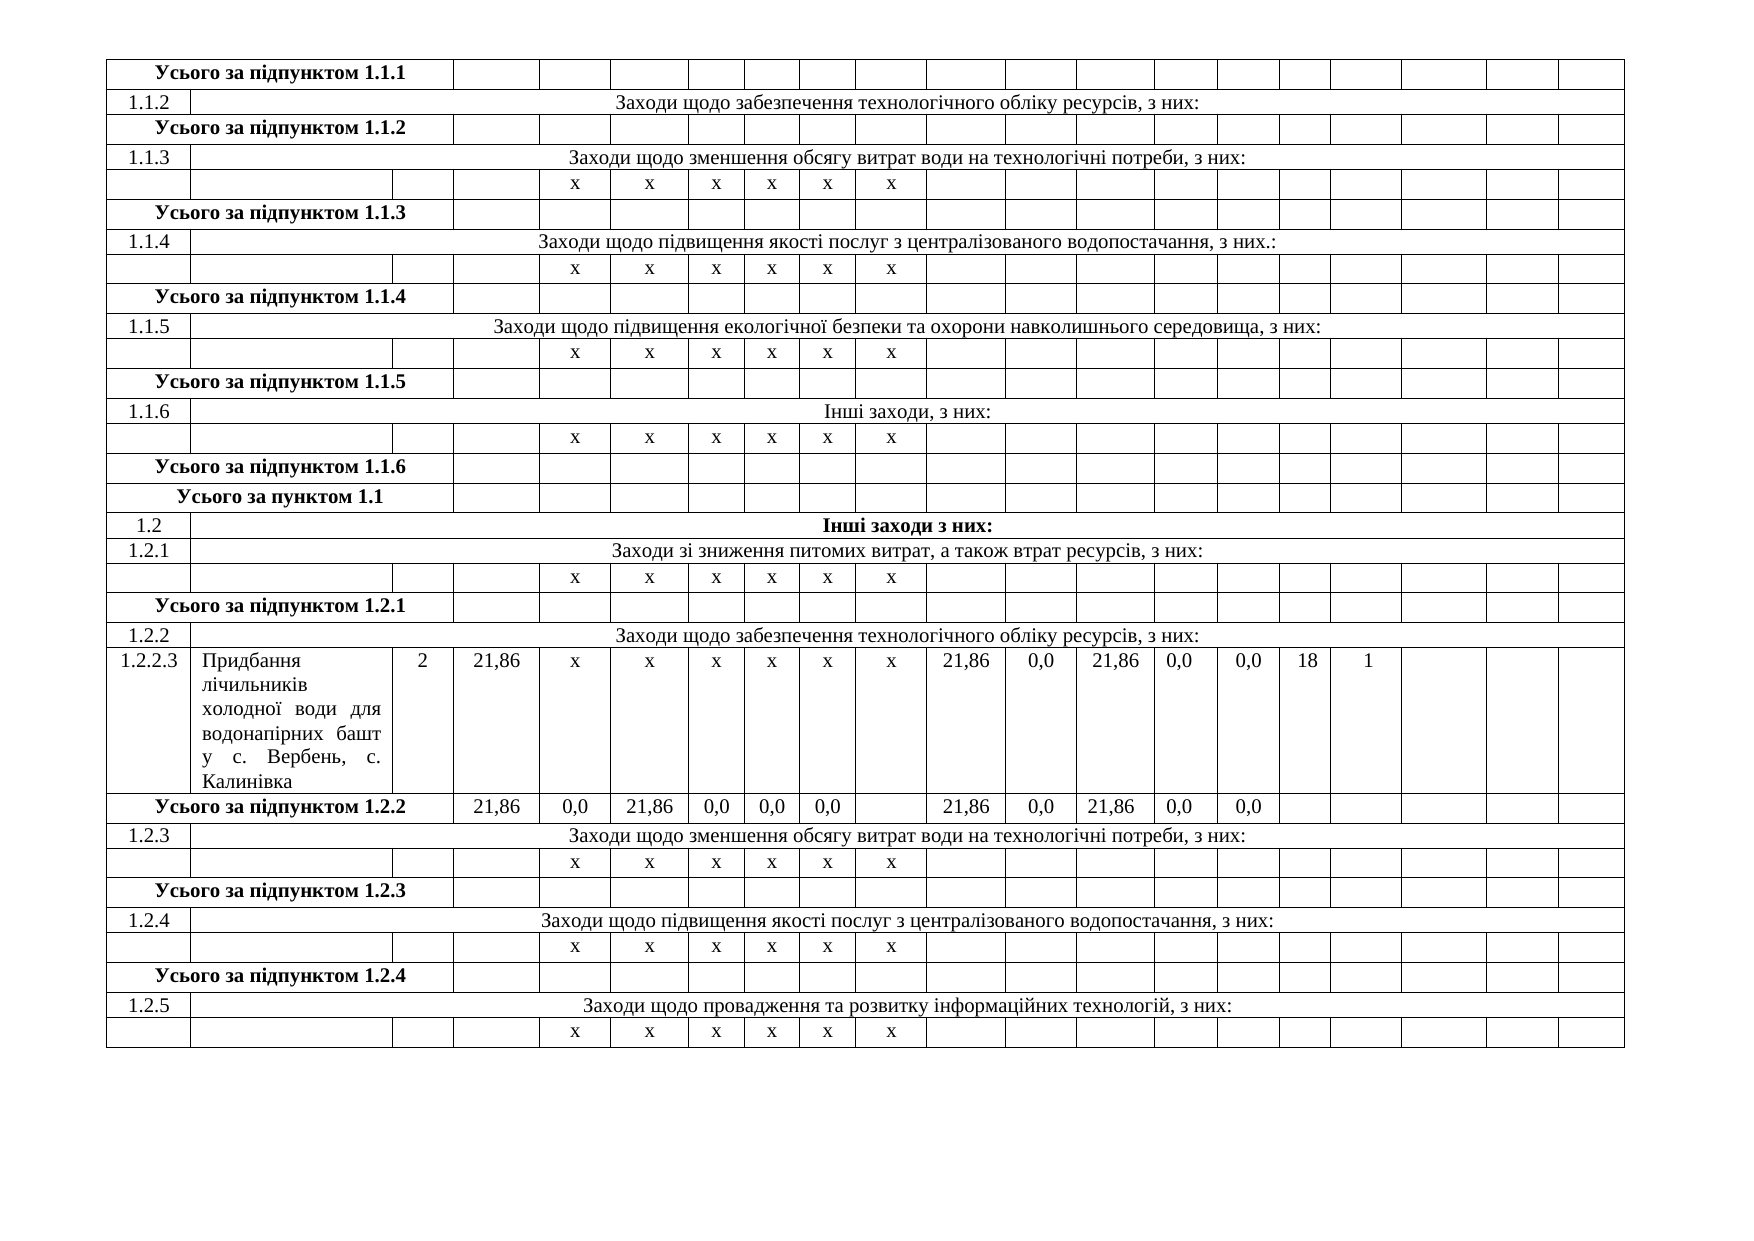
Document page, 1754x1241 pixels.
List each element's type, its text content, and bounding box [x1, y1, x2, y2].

table_cell [689, 60, 744, 89]
table_cell [393, 170, 453, 199]
table_cell [927, 284, 1005, 313]
table_cell [540, 963, 610, 992]
table_cell [611, 284, 688, 313]
table_cell Усього за підпунктом 1.1.2 [107, 115, 453, 144]
table_cell 21,86 [1077, 648, 1154, 793]
table_cell х [856, 1018, 926, 1047]
table_cell [454, 878, 539, 907]
table_cell [1155, 115, 1217, 144]
table_cell [927, 339, 1005, 368]
table_cell х [745, 255, 799, 283]
table_cell [1331, 200, 1401, 228]
table_cell [856, 200, 926, 228]
table_cell [1559, 255, 1624, 283]
table_cell [454, 200, 539, 228]
table_cell [611, 878, 688, 907]
table_cell х [540, 339, 610, 368]
table_cell Придбання лічильників холодної води для водонапірних башт у с. Вербень, с. Калинівка [191, 648, 392, 793]
table_cell Усього за підпунктом 1.1.6 [107, 454, 453, 482]
table_cell х [800, 424, 855, 453]
table_cell [1402, 878, 1486, 907]
table_cell Усього за пунктом 1.1 [107, 484, 453, 512]
table_cell Усього за підпунктом 1.2.2 [107, 794, 453, 822]
table_cell [454, 454, 539, 482]
table_cell [800, 115, 855, 144]
table_cell х [689, 933, 744, 962]
table_cell 0,0 [1155, 794, 1217, 822]
table_cell [1077, 170, 1154, 199]
table_cell [611, 963, 688, 992]
table_cell [1280, 115, 1330, 144]
table_cell [745, 369, 799, 398]
table_cell [1559, 963, 1624, 992]
table_cell [1487, 454, 1558, 482]
table_cell х [540, 849, 610, 877]
table_cell [540, 115, 610, 144]
table_cell [1077, 963, 1154, 992]
table_cell х [540, 255, 610, 283]
table_cell [454, 484, 539, 512]
table_cell [611, 369, 688, 398]
table_cell [1402, 339, 1486, 368]
table_cell Усього за підпунктом 1.1.4 [107, 284, 453, 313]
table_cell [800, 369, 855, 398]
table_cell [689, 200, 744, 228]
table_cell [1155, 963, 1217, 992]
table_cell [1487, 424, 1558, 453]
table_cell [611, 593, 688, 622]
table_cell [927, 593, 1005, 622]
table_cell [1487, 200, 1558, 228]
table_cell [1280, 849, 1330, 877]
table_cell [611, 60, 688, 89]
table_cell [745, 593, 799, 622]
table_cell х [856, 849, 926, 877]
table_cell [1006, 1018, 1076, 1047]
table_cell [191, 1018, 392, 1047]
table_cell [1155, 255, 1217, 283]
table_cell [856, 484, 926, 512]
table_cell Усього за підпунктом 1.1.3 [107, 200, 453, 228]
table_cell [1402, 933, 1486, 962]
table_cell [1280, 255, 1330, 283]
table_cell [454, 593, 539, 622]
table_cell х [800, 339, 855, 368]
table_cell [540, 60, 610, 89]
table_cell [191, 255, 392, 283]
table_cell [540, 454, 610, 482]
table_cell [1559, 933, 1624, 962]
table_cell [107, 339, 190, 368]
table_cell х [745, 424, 799, 453]
table_cell [1487, 963, 1558, 992]
table_cell [454, 1018, 539, 1047]
table_cell х [800, 255, 855, 283]
table_cell х [856, 564, 926, 592]
table_cell 1.1.6 [107, 399, 190, 423]
table_cell х [745, 339, 799, 368]
table_cell 0,0 [689, 794, 744, 822]
table_cell Заходи щодо підвищення якості послуг з централізованого водопостачання, з них: [191, 908, 1624, 932]
table_cell 1.2.4 [107, 908, 190, 932]
table_cell [393, 1018, 453, 1047]
table_cell х [689, 255, 744, 283]
table_cell [1487, 933, 1558, 962]
table_cell [1280, 933, 1330, 962]
table_cell [1487, 60, 1558, 89]
table_cell х [745, 648, 799, 793]
table_cell [1077, 1018, 1154, 1047]
table_cell 21,86 [1077, 794, 1154, 822]
table_cell [454, 369, 539, 398]
table_cell Заходи щодо провадження та розвитку інформаційних технологій, з них: [191, 993, 1624, 1017]
table_cell [393, 849, 453, 877]
table_cell х [611, 564, 688, 592]
table_cell [927, 1018, 1005, 1047]
table_cell [1280, 484, 1330, 512]
table_cell [454, 255, 539, 283]
table_cell х [611, 849, 688, 877]
table_cell [1331, 170, 1401, 199]
table_cell 0,0 [1006, 794, 1076, 822]
table_cell [191, 933, 392, 962]
table_cell [454, 115, 539, 144]
table_cell [800, 454, 855, 482]
table_cell х [745, 564, 799, 592]
table_cell [1218, 963, 1279, 992]
table_cell [1006, 933, 1076, 962]
table_cell [1402, 794, 1486, 822]
table_cell [1218, 170, 1279, 199]
table_cell х [540, 424, 610, 453]
table_cell х [689, 424, 744, 453]
table_cell [1402, 963, 1486, 992]
table_cell [1331, 933, 1401, 962]
table_cell [1402, 115, 1486, 144]
table_cell [1218, 593, 1279, 622]
table_cell [1487, 484, 1558, 512]
table_cell [1331, 424, 1401, 453]
table_cell [1331, 794, 1401, 822]
table_cell [1559, 424, 1624, 453]
table_cell [856, 115, 926, 144]
table_cell [1559, 1018, 1624, 1047]
table_cell [1280, 794, 1330, 822]
table_cell [1402, 424, 1486, 453]
table_cell [927, 849, 1005, 877]
table_cell х [689, 339, 744, 368]
table_cell Інші заходи, з них: [191, 399, 1624, 423]
table_cell 1.2.5 [107, 993, 190, 1017]
table_cell х [745, 933, 799, 962]
table_cell 1.1.2 [107, 90, 190, 114]
table_cell Заходи зі зниження питомих витрат, а також втрат ресурсів, з них: [191, 539, 1624, 562]
table_cell [1487, 339, 1558, 368]
table_cell [1402, 564, 1486, 592]
table_cell 21,86 [454, 794, 539, 822]
table_cell Усього за підпунктом 1.2.1 [107, 593, 453, 622]
table_cell [107, 564, 190, 592]
table_cell 21,86 [454, 648, 539, 793]
table_cell [540, 284, 610, 313]
table_cell [1331, 593, 1401, 622]
table_cell [745, 200, 799, 228]
table_cell [454, 60, 539, 89]
table_cell [1006, 115, 1076, 144]
table_cell [454, 284, 539, 313]
table_cell Усього за підпунктом 1.2.3 [107, 878, 453, 907]
table_cell [1280, 454, 1330, 482]
table_cell [1006, 878, 1076, 907]
table_cell [856, 593, 926, 622]
table_cell х [745, 170, 799, 199]
table_cell [856, 454, 926, 482]
table_cell Усього за підпунктом 1.1.5 [107, 369, 453, 398]
table_cell [1155, 878, 1217, 907]
table_cell [1218, 60, 1279, 89]
table_cell [1077, 369, 1154, 398]
table_cell [1559, 878, 1624, 907]
table_cell х [689, 648, 744, 793]
table_cell [1155, 60, 1217, 89]
table_cell 2 [393, 648, 453, 793]
table_cell [1559, 369, 1624, 398]
table_cell 0,0 [1218, 794, 1279, 822]
table_cell [1006, 255, 1076, 283]
table_cell [1402, 200, 1486, 228]
table_cell 18 [1280, 648, 1330, 793]
table_cell 1.2.3 [107, 824, 190, 847]
table_cell [1487, 170, 1558, 199]
table_cell [1077, 115, 1154, 144]
table_cell [1218, 878, 1279, 907]
table_cell [1331, 878, 1401, 907]
table_cell [1487, 648, 1558, 793]
table_cell 1.1.3 [107, 145, 190, 169]
table_cell [1218, 255, 1279, 283]
table_cell х [800, 1018, 855, 1047]
table_cell [1402, 369, 1486, 398]
table_cell 21,86 [611, 794, 688, 822]
table_cell х [856, 933, 926, 962]
table_cell [1487, 255, 1558, 283]
table_cell 0,0 [745, 794, 799, 822]
table_cell [611, 484, 688, 512]
table_cell [1331, 849, 1401, 877]
table_cell [927, 963, 1005, 992]
table_cell [1077, 878, 1154, 907]
table_cell [927, 255, 1005, 283]
table_cell х [540, 1018, 610, 1047]
table_cell 1.2.2 [107, 623, 190, 647]
table_cell [1077, 593, 1154, 622]
table_cell [1487, 369, 1558, 398]
table_cell [1559, 170, 1624, 199]
table_cell 0,0 [540, 794, 610, 822]
table_cell х [611, 1018, 688, 1047]
table_cell [1487, 878, 1558, 907]
table_cell х [540, 564, 610, 592]
table_cell х [611, 648, 688, 793]
table_cell [1487, 564, 1558, 592]
table_cell [107, 170, 190, 199]
table_cell [611, 200, 688, 228]
table_cell х [540, 170, 610, 199]
table_cell [1218, 424, 1279, 453]
table_cell [1006, 60, 1076, 89]
table_cell [1280, 200, 1330, 228]
table_cell [454, 339, 539, 368]
table_cell [927, 454, 1005, 482]
table_cell [1155, 484, 1217, 512]
table_cell [107, 424, 190, 453]
table_cell 1.2 [107, 513, 190, 537]
table_cell [1487, 1018, 1558, 1047]
table_cell 0,0 [1155, 648, 1217, 793]
table_cell х [611, 255, 688, 283]
table_cell [393, 339, 453, 368]
table_cell [856, 878, 926, 907]
table_cell [191, 339, 392, 368]
table_cell х [689, 849, 744, 877]
table_cell [927, 369, 1005, 398]
table_cell [1077, 284, 1154, 313]
table_cell [1331, 339, 1401, 368]
table_cell [745, 878, 799, 907]
table_cell [1559, 564, 1624, 592]
table_cell [927, 424, 1005, 453]
table_cell х [856, 170, 926, 199]
table_cell [107, 1018, 190, 1047]
table_cell [611, 115, 688, 144]
table_cell Заходи щодо забезпечення технологічного обліку ресурсів, з них: [191, 90, 1624, 114]
table_cell [1280, 878, 1330, 907]
table_cell [745, 115, 799, 144]
table_cell [856, 963, 926, 992]
table_cell [1077, 200, 1154, 228]
table_cell х [611, 339, 688, 368]
table_cell [800, 284, 855, 313]
table_cell [745, 963, 799, 992]
table_cell [1487, 284, 1558, 313]
table_cell х [856, 648, 926, 793]
table_cell [1559, 200, 1624, 228]
table_cell [1077, 424, 1154, 453]
table_cell [1487, 849, 1558, 877]
table_cell х [745, 1018, 799, 1047]
table_cell х [611, 424, 688, 453]
table_cell [1006, 200, 1076, 228]
table_cell [1402, 60, 1486, 89]
table_cell [1218, 200, 1279, 228]
table_cell [393, 255, 453, 283]
table_cell х [856, 255, 926, 283]
table_cell [1402, 454, 1486, 482]
table_cell [800, 878, 855, 907]
table_cell [1218, 564, 1279, 592]
table_cell [191, 849, 392, 877]
table_cell [1077, 933, 1154, 962]
table_cell [454, 424, 539, 453]
table_cell [1331, 255, 1401, 283]
table_cell х [800, 849, 855, 877]
table_cell х [745, 849, 799, 877]
table_cell [856, 284, 926, 313]
table_cell [1402, 593, 1486, 622]
table_cell [1280, 593, 1330, 622]
table_cell Заходи щодо підвищення екологічної безпеки та охорони навколишнього середовища, з них: [191, 314, 1624, 338]
table_cell [689, 484, 744, 512]
table_cell [1402, 255, 1486, 283]
table_cell [1155, 369, 1217, 398]
table_cell [1006, 454, 1076, 482]
table_cell [689, 593, 744, 622]
table_cell [745, 454, 799, 482]
table_cell [1155, 200, 1217, 228]
table_cell х [611, 933, 688, 962]
table_cell [1331, 1018, 1401, 1047]
table_cell [800, 484, 855, 512]
table_cell х [689, 1018, 744, 1047]
table_cell 1.2.1 [107, 539, 190, 562]
table_cell [1487, 115, 1558, 144]
table_cell [1559, 60, 1624, 89]
table_cell [107, 849, 190, 877]
table_cell [1559, 794, 1624, 822]
table_cell [454, 933, 539, 962]
table_cell [1402, 484, 1486, 512]
table_cell [1155, 593, 1217, 622]
table_cell х [856, 424, 926, 453]
table_cell [1280, 170, 1330, 199]
table_cell [1402, 1018, 1486, 1047]
table_cell [393, 564, 453, 592]
table_cell [1559, 849, 1624, 877]
table_cell [1155, 424, 1217, 453]
table_cell [393, 424, 453, 453]
table_cell [1331, 454, 1401, 482]
table_cell [1218, 1018, 1279, 1047]
table_cell [1559, 484, 1624, 512]
table_cell [1331, 60, 1401, 89]
table_cell Усього за підпунктом 1.1.1 [107, 60, 453, 89]
table_cell [540, 369, 610, 398]
table_cell 0,0 [1006, 648, 1076, 793]
table_cell х [800, 564, 855, 592]
table_cell [1218, 454, 1279, 482]
table_cell [1155, 849, 1217, 877]
table_cell [1331, 115, 1401, 144]
table_cell 0,0 [1218, 648, 1279, 793]
table_cell [800, 60, 855, 89]
table_cell [1487, 593, 1558, 622]
table_cell [611, 454, 688, 482]
table_cell [800, 963, 855, 992]
table_cell [1155, 170, 1217, 199]
table_cell [540, 200, 610, 228]
table_cell [191, 564, 392, 592]
table_cell [1218, 339, 1279, 368]
table_cell [540, 484, 610, 512]
table_cell [1280, 284, 1330, 313]
table_cell [191, 424, 392, 453]
table_cell [1155, 933, 1217, 962]
table_cell 0,0 [800, 794, 855, 822]
table_cell [1218, 484, 1279, 512]
table_cell [1006, 170, 1076, 199]
table_cell 1.1.4 [107, 230, 190, 253]
table_cell [856, 60, 926, 89]
table_cell [1218, 369, 1279, 398]
table_cell [800, 200, 855, 228]
table_cell [1006, 339, 1076, 368]
table_cell [856, 794, 926, 822]
table_cell 1.1.5 [107, 314, 190, 338]
table_cell [1006, 849, 1076, 877]
table_cell [1006, 484, 1076, 512]
table_cell [745, 284, 799, 313]
table_cell х [800, 648, 855, 793]
table_cell Заходи щодо підвищення якості послуг з централізованого водопостачання, з них.: [191, 230, 1624, 253]
table_cell [1559, 593, 1624, 622]
table_cell [1331, 369, 1401, 398]
table_cell [1218, 115, 1279, 144]
table_cell [1077, 849, 1154, 877]
table_cell [745, 60, 799, 89]
table_cell [1077, 564, 1154, 592]
table_cell [1331, 484, 1401, 512]
table_cell [1218, 284, 1279, 313]
table_cell [689, 369, 744, 398]
table_cell [1559, 454, 1624, 482]
table_cell х [689, 170, 744, 199]
table_cell [1155, 284, 1217, 313]
table_cell [1402, 170, 1486, 199]
table_cell [1331, 284, 1401, 313]
table_cell х [856, 339, 926, 368]
table_cell х [689, 564, 744, 592]
table_cell [1077, 255, 1154, 283]
table_cell [454, 849, 539, 877]
table_cell [454, 170, 539, 199]
table_cell х [540, 933, 610, 962]
table_cell 1.2.2.3 [107, 648, 190, 793]
table_cell [927, 115, 1005, 144]
table_cell [1006, 593, 1076, 622]
table_cell [927, 878, 1005, 907]
table_cell [1280, 963, 1330, 992]
table_cell [927, 933, 1005, 962]
table_cell [1155, 339, 1217, 368]
table_cell [540, 878, 610, 907]
table_cell [689, 454, 744, 482]
table_cell [1280, 369, 1330, 398]
table_cell 21,86 [927, 794, 1005, 822]
table_cell [927, 170, 1005, 199]
table_cell [1559, 115, 1624, 144]
table_cell [1077, 484, 1154, 512]
table_cell [191, 170, 392, 199]
table_cell [1331, 963, 1401, 992]
table_cell [1402, 648, 1486, 793]
table_cell [856, 369, 926, 398]
table_cell [1402, 284, 1486, 313]
table_cell [1006, 369, 1076, 398]
table_cell [689, 115, 744, 144]
table_cell 21,86 [927, 648, 1005, 793]
table_cell [393, 933, 453, 962]
table_cell [1280, 60, 1330, 89]
table_cell Заходи щодо зменшення обсягу витрат води на технологічні потреби, з них: [191, 824, 1624, 847]
table_cell [1077, 60, 1154, 89]
table_cell [1218, 849, 1279, 877]
table_cell х [611, 170, 688, 199]
table_cell [689, 963, 744, 992]
table_cell [1280, 1018, 1330, 1047]
table_cell [1559, 648, 1624, 793]
table_cell [107, 255, 190, 283]
table_cell [1559, 284, 1624, 313]
table_cell [1006, 424, 1076, 453]
table_cell [800, 593, 855, 622]
table_cell [927, 484, 1005, 512]
table_cell [1006, 963, 1076, 992]
table_cell х [540, 648, 610, 793]
table_cell [107, 933, 190, 962]
table_cell [689, 878, 744, 907]
table_cell [927, 60, 1005, 89]
table_cell Інші заходи з них: [191, 513, 1624, 537]
table_cell [927, 564, 1005, 592]
table_cell х [800, 170, 855, 199]
table_cell [1155, 564, 1217, 592]
table_cell [1280, 424, 1330, 453]
table_cell [1559, 339, 1624, 368]
table_cell [454, 963, 539, 992]
table_cell [1155, 454, 1217, 482]
table_cell [1077, 454, 1154, 482]
table_cell [1218, 933, 1279, 962]
table_cell [1280, 339, 1330, 368]
table_cell [454, 564, 539, 592]
table_cell [927, 200, 1005, 228]
table_cell [1006, 284, 1076, 313]
table_cell [1280, 564, 1330, 592]
table_cell [1006, 564, 1076, 592]
table_cell х [800, 933, 855, 962]
table_cell [1331, 564, 1401, 592]
table_cell Усього за підпунктом 1.2.4 [107, 963, 453, 992]
table_cell [540, 593, 610, 622]
table_cell [1402, 849, 1486, 877]
table_cell Заходи щодо зменшення обсягу витрат води на технологічні потреби, з них: [191, 145, 1624, 169]
table_cell [689, 284, 744, 313]
table_cell [1077, 339, 1154, 368]
table_cell Заходи щодо забезпечення технологічного обліку ресурсів, з них: [191, 623, 1624, 647]
table_cell [745, 484, 799, 512]
table_cell 1 [1331, 648, 1401, 793]
table_cell [1487, 794, 1558, 822]
table_cell [1155, 1018, 1217, 1047]
